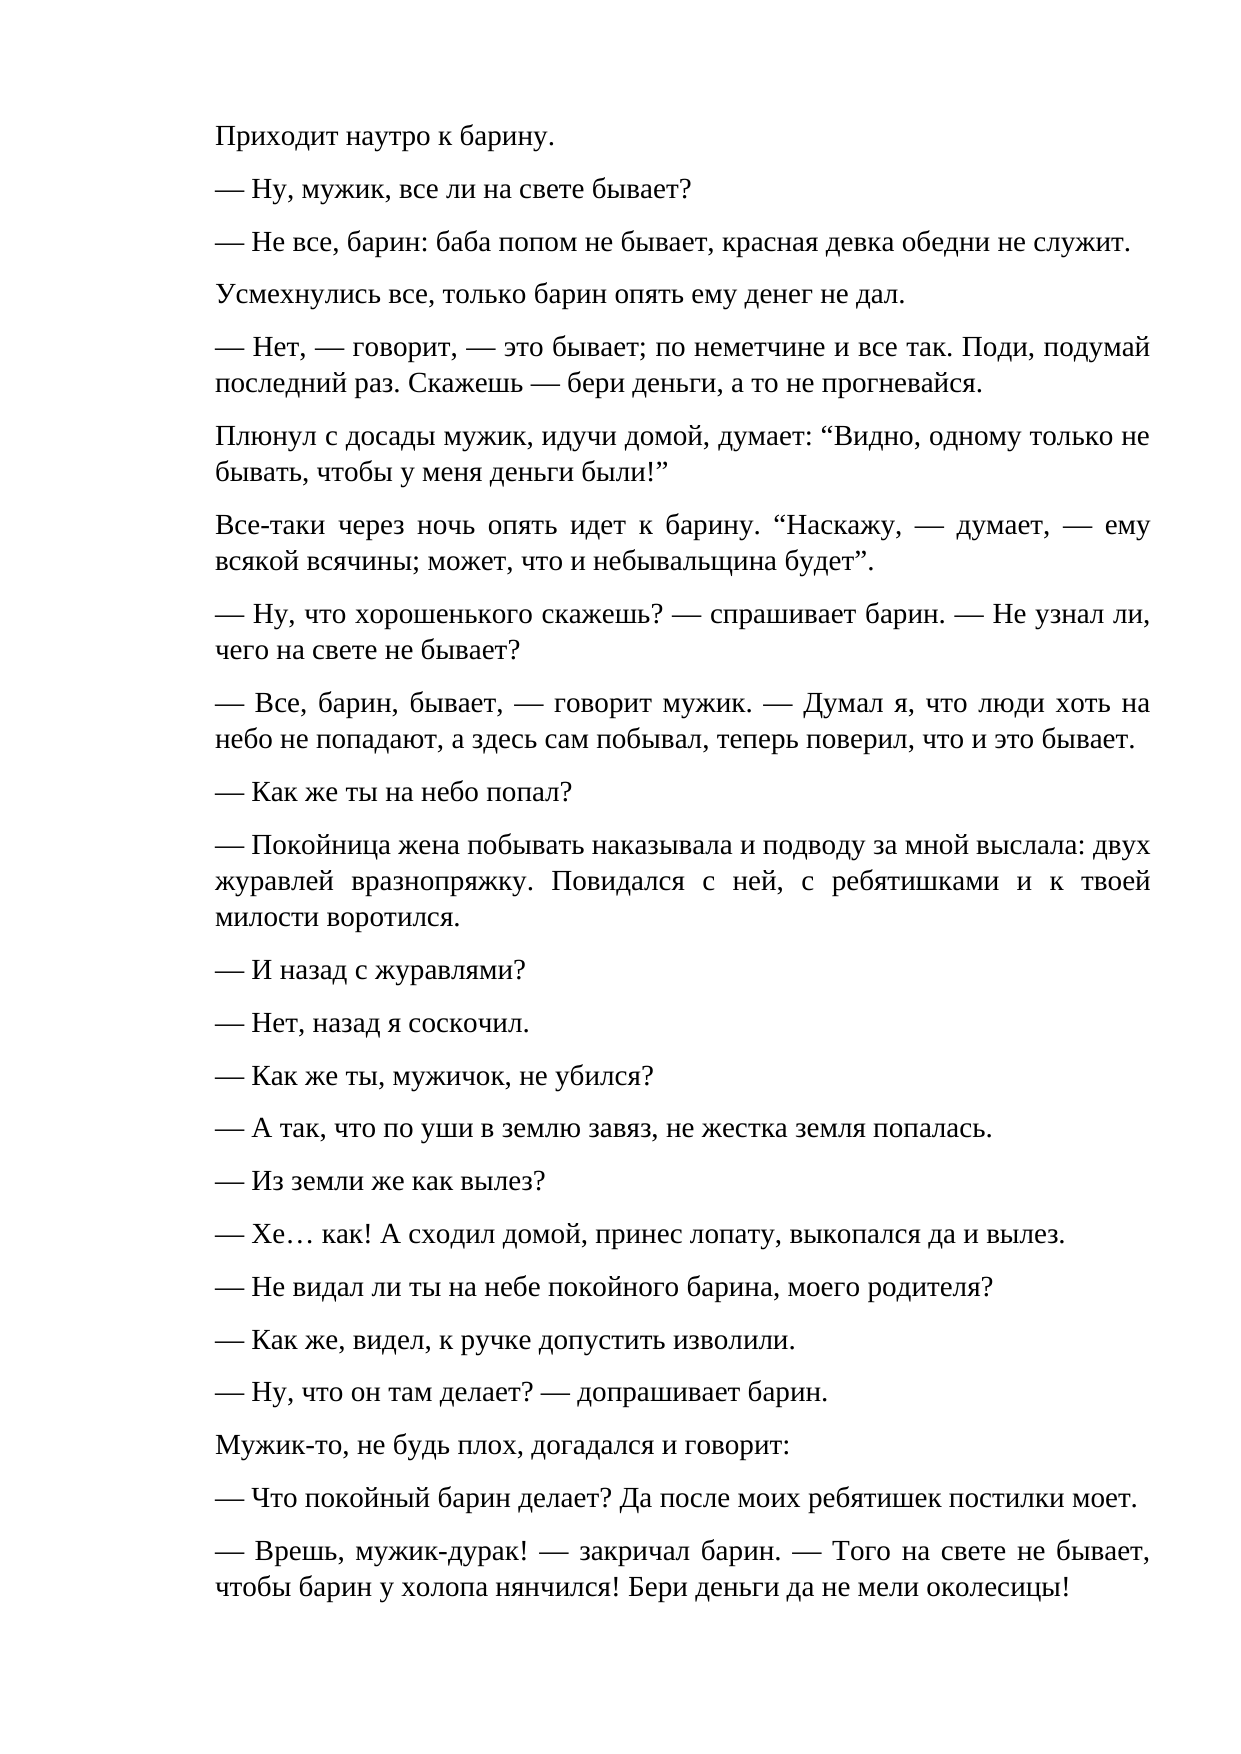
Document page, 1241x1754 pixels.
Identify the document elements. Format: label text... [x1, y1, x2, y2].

text Мужик-то, не будь плох, догадался и говорит: [215, 1427, 1152, 1461]
text — Как же ты на небо попал? [215, 774, 1152, 808]
text — И назад с журавлями? [215, 952, 1152, 986]
text Все-таки через ночь опять идет к барину. “Наскажу, — думает, — ему всякой всячины; может, что и небывальщина будет”. [215, 507, 1152, 577]
text — Врешь, мужик-дурак! — закричал барин. — Того на свете не бывает, чтобы барин у холопа нянчился! Бери деньги да не мели околесицы! [215, 1533, 1152, 1603]
text — Не все, барин: баба попом не бывает, красная девка обедни не служит. [215, 224, 1152, 257]
text — Что покойный барин делает? Да после моих ребятишек постилки моет. [215, 1480, 1152, 1514]
text — Покойница жена побывать наказывала и подводу за мной выслала: двух журавлей вразнопряжку. Повидался с ней, с ребятишками и к твоей милости воротился. [215, 827, 1152, 933]
text — Нет, — говорит, — это бывает; по неметчине и все так. Поди, подумай последний раз. Скажешь — бери деньги, а то не прогневайся. [215, 329, 1152, 399]
text — Все, барин, бывает, — говорит мужик. — Думал я, что люди хоть на небо не попадают, а здесь сам побывал, теперь поверил, что и это бывает. [215, 685, 1152, 755]
text — Не видал ли ты на небе покойного барина, моего родителя? [215, 1269, 1152, 1302]
text — Ну, мужик, все ли на свете бывает? [215, 171, 1152, 204]
text — Нет, назад я соскочил. [215, 1005, 1152, 1038]
text — Хе… как! А сходил домой, принес лопату, выкопался да и вылез. [215, 1216, 1152, 1250]
text — Из земли же как вылез? [215, 1163, 1152, 1197]
text — Как же, видел, к ручке допустить изволили. [215, 1322, 1152, 1355]
text Усмехнулись все, только барин опять ему денег не дал. [215, 277, 1152, 310]
text Плюнул с досады мужик, идучи домой, думает: “Видно, одному только не бывать, чтобы у меня деньги были!” [215, 418, 1152, 488]
text — А так, что по уши в землю завяз, не жестка земля попалась. [215, 1111, 1152, 1144]
text Приходит наутро к барину. [215, 118, 1152, 152]
text — Ну, что хорошенького скажешь? — спрашивает барин. — Не узнал ли, чего на свете не бывает? [215, 596, 1152, 666]
text — Как же ты, мужичок, не убился? [215, 1058, 1152, 1091]
text — Ну, что он там делает? — допрашивает барин. [215, 1374, 1152, 1408]
